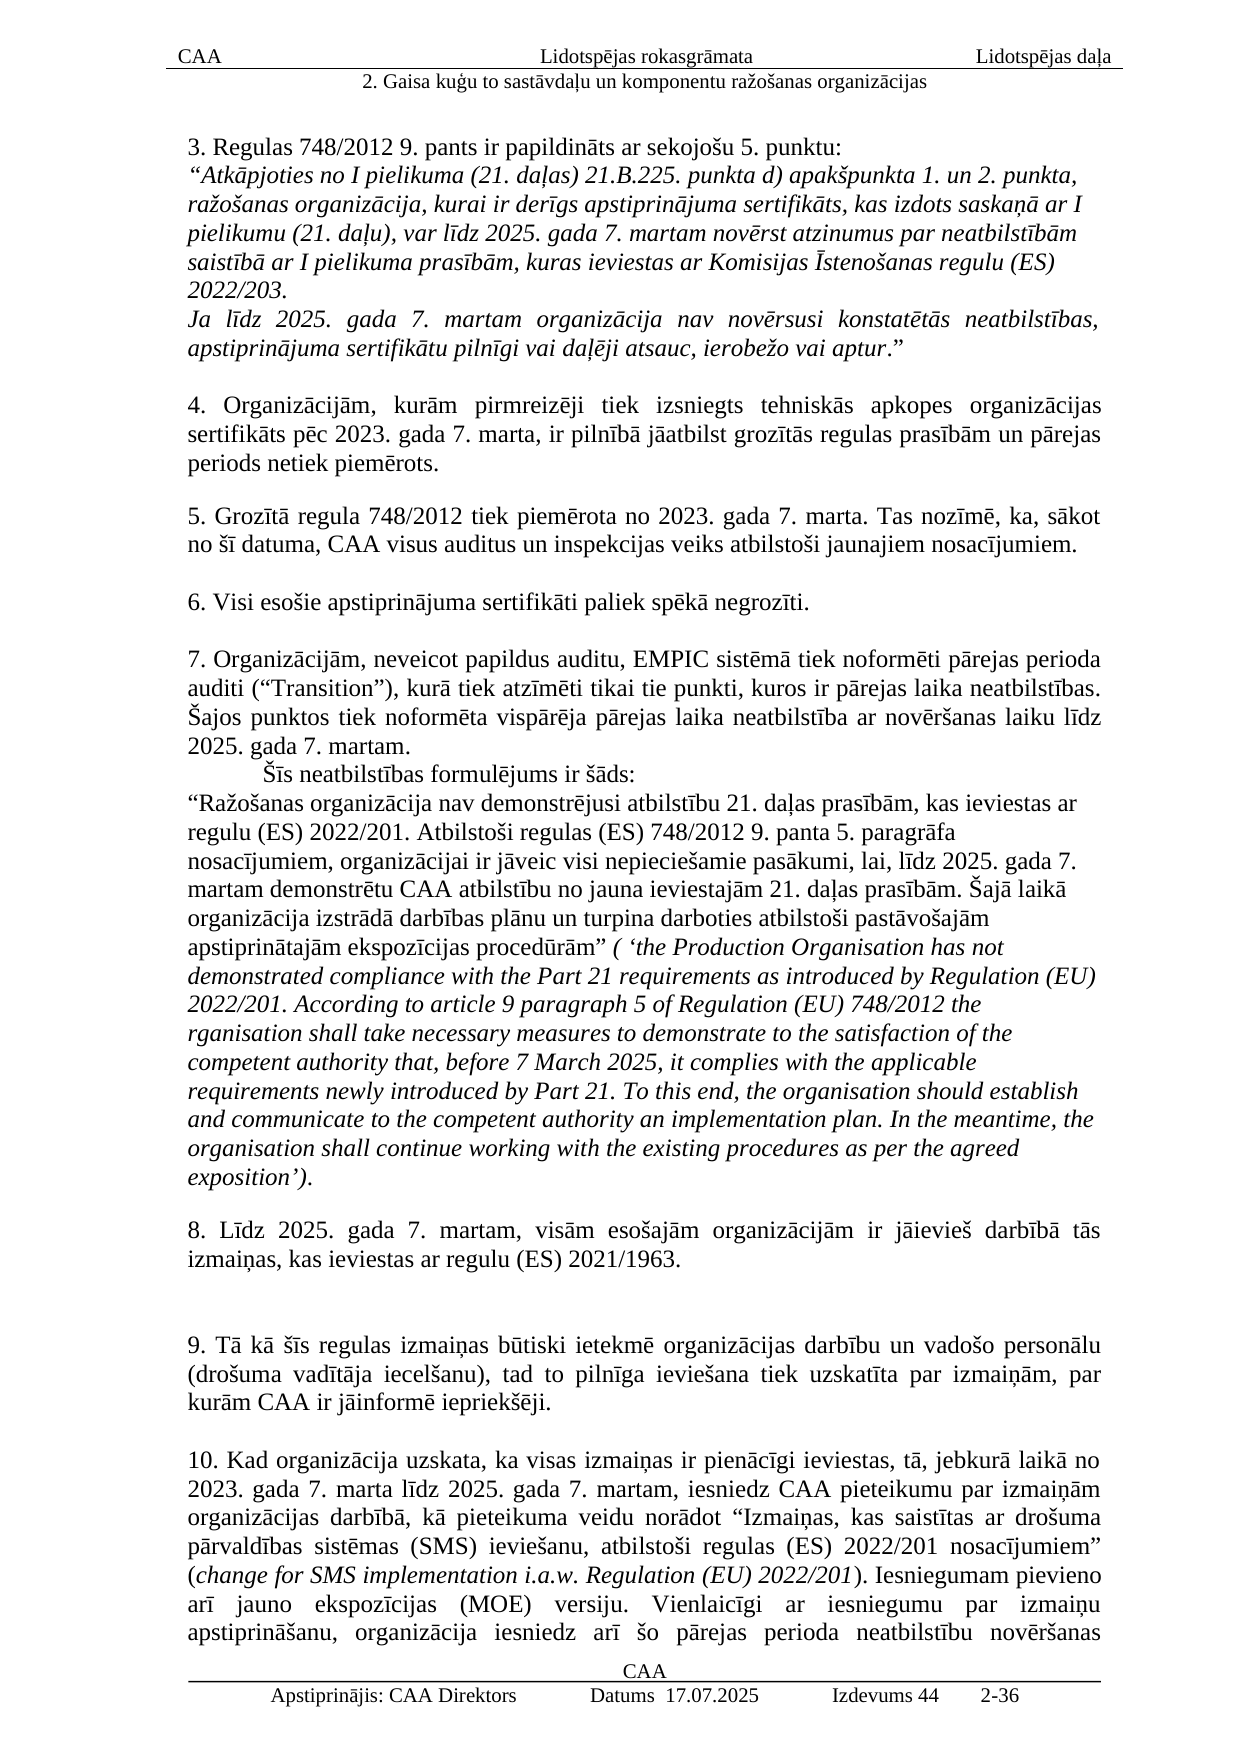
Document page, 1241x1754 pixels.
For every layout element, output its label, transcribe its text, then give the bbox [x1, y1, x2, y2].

text 9. Tā kā šīs regulas izmaiņas būtiski ietekmē organizācijas darbību un vadošo personālu (drošuma vadītāja iecelšanu), tad to pilnīga ieviešana tiek uzskatīta par izmaiņām, par kurām CAA ir jāinformē iepriekšēji. [187, 1330, 1102, 1416]
text 6. Visi esošie apstiprinājuma sertifikāti paliek spēkā negrozīti. [187, 587, 1102, 616]
text Ja līdz 2025. gada 7. martam organizācija nav novērsusi konstatētās neatbilstības, apstiprinājuma sertifikātu pilnīgi vai daļēji atsauc, ierobežo vai aptur.” [187, 304, 1102, 362]
text 4. Organizācijām, kurām pirmreizēji tiek izsniegts tehniskās apkopes organizācijas sertifikāts pēc 2023. gada 7. marta, ir pilnībā jāatbilst grozītās regulas prasībām un pārejas periods netiek piemērots. [187, 391, 1102, 477]
text “Ražošanas organizācija nav demonstrējusi atbilstību 21. daļas prasībām, kas ieviestas ar regulu (ES) 2022/201. Atbilstoši regulas (ES) 748/2012 9. panta 5. paragrāfa nosacījumiem, organizācijai ir jāveic visi nepieciešamie pasākumi, lai, līdz 2025. gada 7. martam demonstrētu CAA atbilstību no jauna ieviestajām 21. daļas prasībām. Šajā laikā organizācija izstrādā darbības plānu un turpina darboties atbilstoši pastāvošajām apstiprinātajām ekspozīcijas procedūrām” ( ‘the Production Organisation has not demonstrated compliance with the Part 21 requirements as introduced by Regulation (EU) 2022/201. According to article 9 paragraph 5 of Regulation (EU) 748/2012 the rganisation shall take necessary measures to demonstrate to the satisfaction of the competent authority that, before 7 March 2025, it complies with the applicable requirements newly introduced by Part 21. To this end, the organisation should establish and communicate to the competent authority an implementation plan. In the meantime, the organisation shall continue working with the existing procedures as per the agreed exposition’). [187, 788, 1102, 1191]
text 7. Organizācijām, neveicot papildus auditu, EMPIC sistēmā tiek noformēti pārejas perioda auditi (“Transition”), kurā tiek atzīmēti tikai tie punkti, kuros ir pārejas laika neatbilstības. Šajos punktos tiek noformēta vispārēja pārejas laika neatbilstība ar novēršanas laiku līdz 2025. gada 7. martam. [187, 644, 1102, 759]
text 5. Grozītā regula 748/2012 tiek piemērota no 2023. gada 7. marta. Tas nozīmē, ka, sākot no šī datuma, CAA visus auditus un inspekcijas veiks atbilstoši jaunajiem nosacījumiem. [187, 501, 1102, 558]
text Šīs neatbilstības formulējums ir šāds: [187, 759, 1102, 788]
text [187, 1445, 1102, 1646]
text 8. Līdz 2025. gada 7. martam, visām esošajām organizācijām ir jāievieš darbībā tās izmaiņas, kas ieviestas ar regulu (ES) 2021/1963. [187, 1215, 1102, 1272]
text “Atkāpjoties no I pielikuma (21. daļas) 21.B.225. punkta d) apakšpunkta 1. un 2. punkta, ražošanas organizācija, kurai ir derīgs apstiprinājuma sertifikāts, kas izdots saskaņā ar I pielikumu (21. daļu), var līdz 2025. gada 7. martam novērst atzinumus par neatbilstībām saistībā ar I pielikuma prasībām, kuras ieviestas ar Komisijas Īstenošanas regulu (ES) 2022/203. [187, 161, 1102, 304]
text 3. Regulas 748/2012 9. pants ir papildināts ar sekojošu 5. punktu: [187, 132, 1102, 161]
